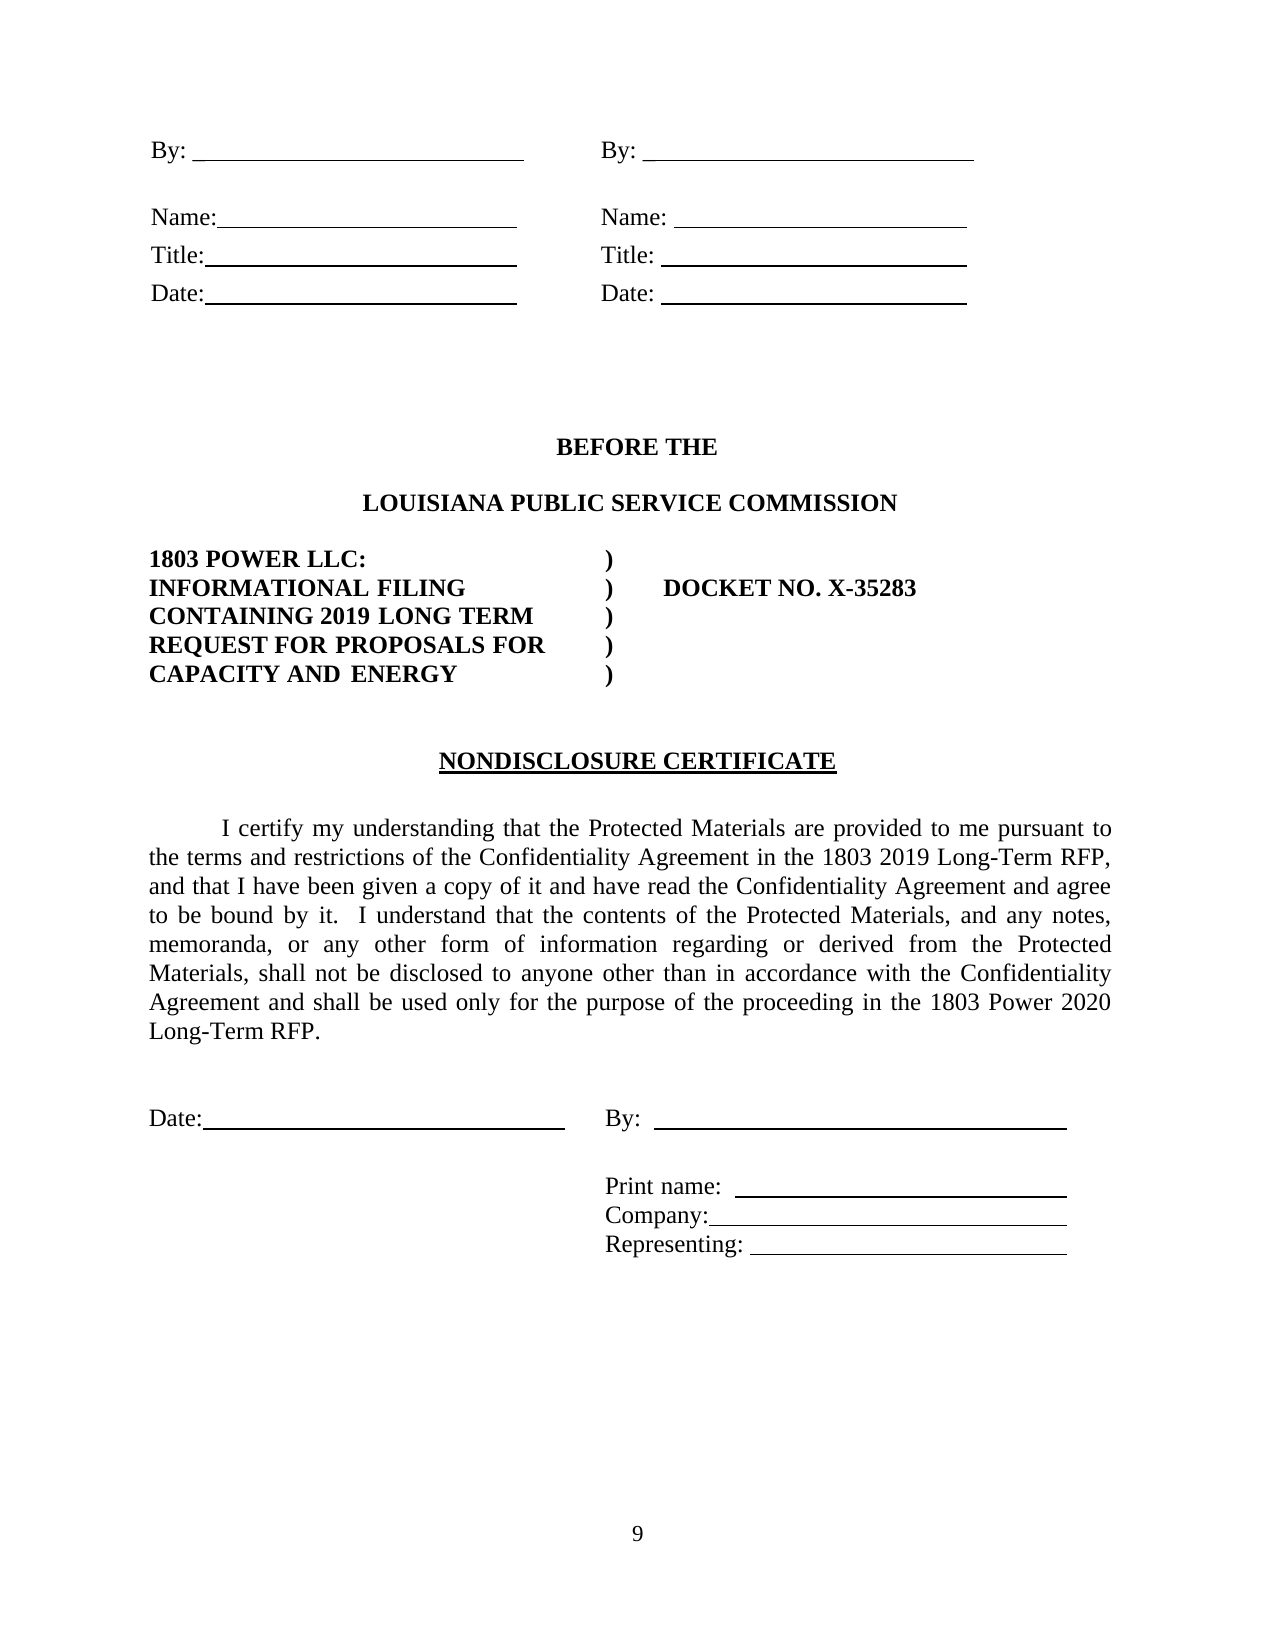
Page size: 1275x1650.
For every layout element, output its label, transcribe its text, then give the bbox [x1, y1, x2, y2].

text Name: Name: [151, 202, 1137, 231]
text Print name: Company: Representing: [605, 1171, 1095, 1257]
text NONDISCLOSURE CERTIFICATE [431, 746, 844, 775]
text I certify my understanding that the Protected Materials are provided to me pursuant to the terms and restrictions of the Confidentiality Agreement in the 1803 2019 Long-Term RFP, and that I have been given a copy of it and have read the Confidentiality Agreement and agree to be bound by it. I understand that the contents of the Protected Materials, and any notes, memoranda, or any other form of information regarding or derived from the Protected Materials, shall not be disclosed to anyone other than in accordance with the Confidentiality Agreement and shall be used only for the purpose of the proceeding in the 1803 Power 2020 Long-Term RFP. [148, 813, 1113, 1045]
text BEFORE THE [430, 432, 844, 461]
text Title: Title: [151, 240, 1137, 269]
text By: _ By: _ [151, 135, 1137, 164]
text INFORMATIONAL FILING ) DOCKET NO. X-35283 [148, 578, 1137, 601]
text LOUISIANA PUBLIC SERVICE COMMISSION 1803 POWER LLC: ) [148, 466, 912, 578]
text Date: By: [148, 1103, 1137, 1132]
text CONTAINING 2019 LONG TERM ) REQUEST FOR PROPOSALS FOR ) CAPACITY AND ENERGY ) [148, 601, 641, 688]
text Date: Date: [151, 278, 1137, 307]
